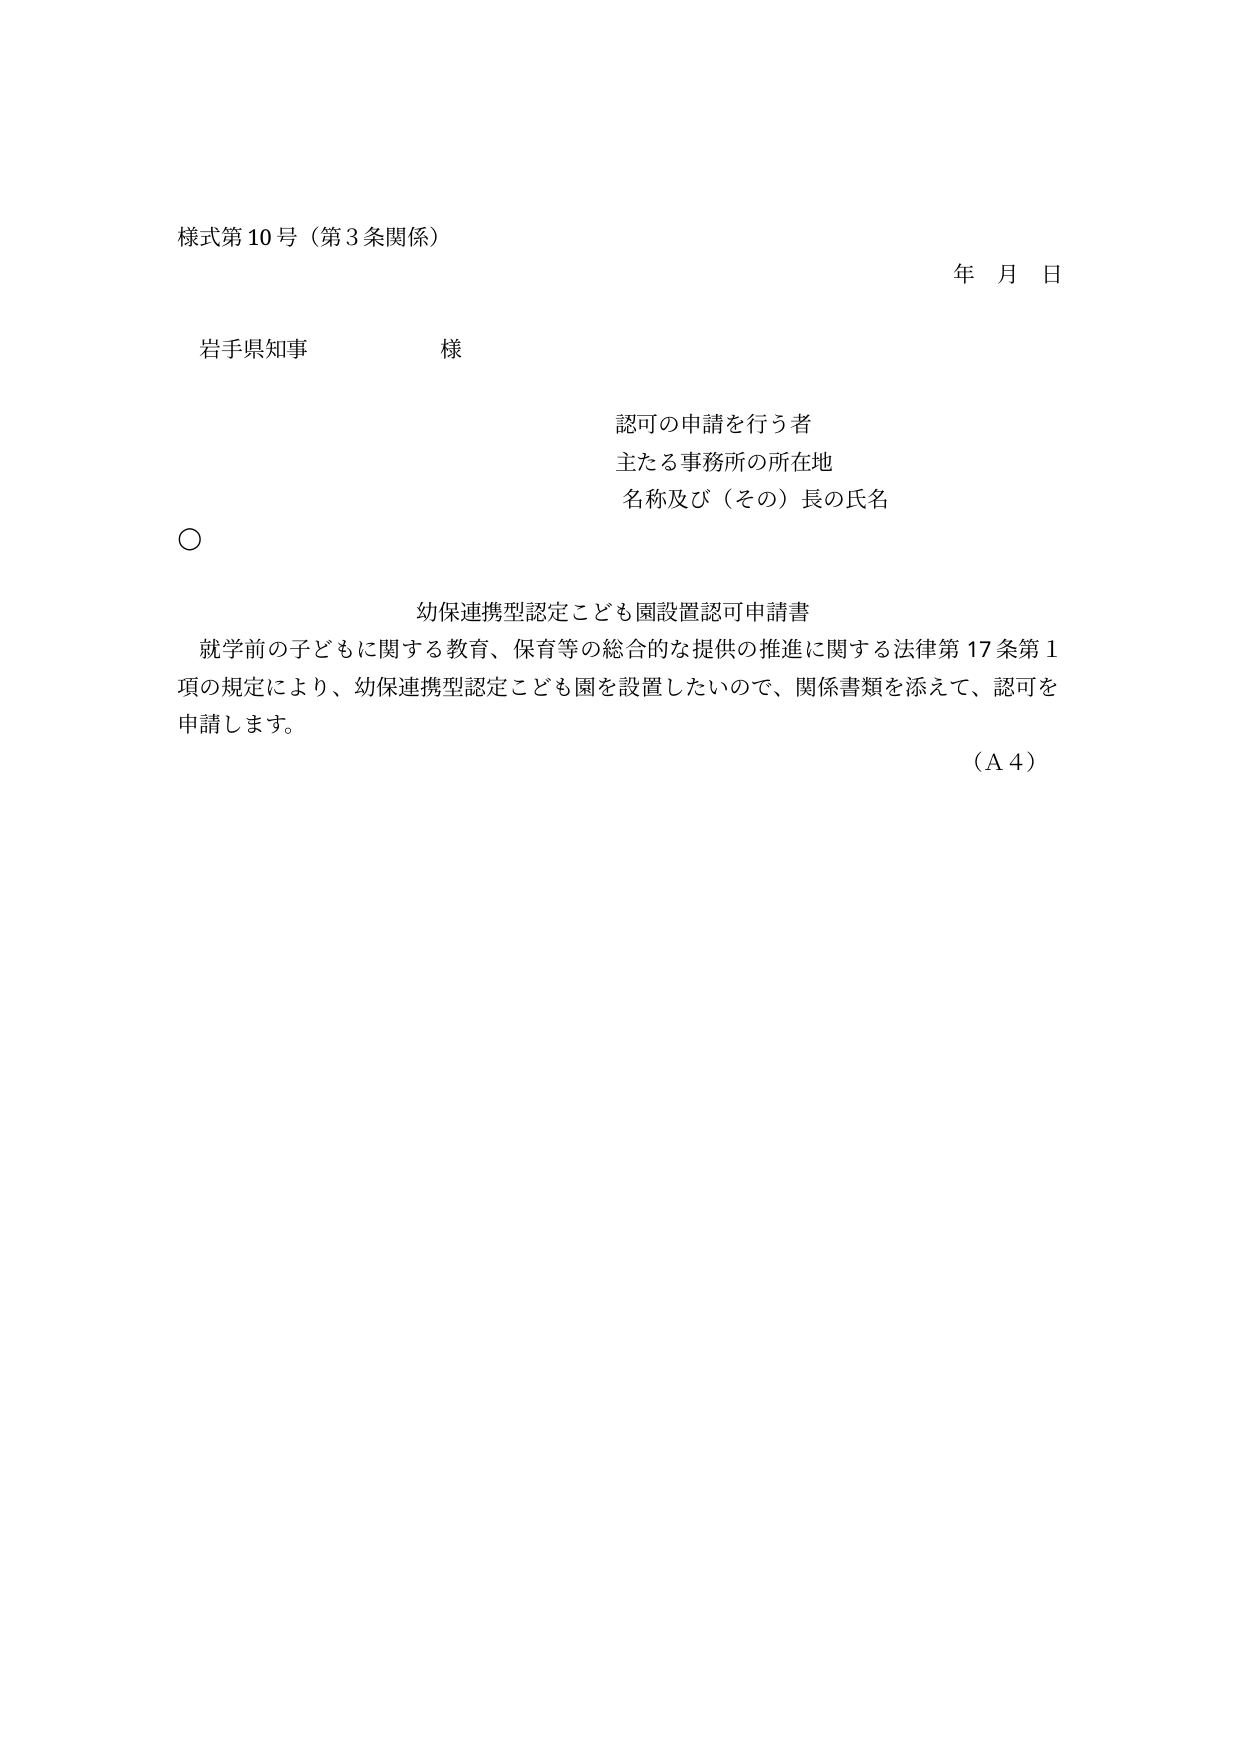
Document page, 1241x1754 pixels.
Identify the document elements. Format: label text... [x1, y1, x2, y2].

text 岩手県知事 様 [177, 329, 976, 367]
text 就学前の子どもに関する教育、保育等の総合的な提供の推進に関する法律第17条第１項の規定により、幼保連携型認定こども園を設置したいので、関係書類を添えて、認可を申請します。 [177, 629, 1063, 742]
text 年 月 日 [177, 254, 1063, 292]
text 主たる事務所の所在地 [177, 442, 976, 479]
text 幼保連携型認定こども園設置認可申請書 [177, 592, 1048, 629]
text 認可の申請を行う者 [177, 404, 976, 442]
text （Ａ４） [177, 742, 1048, 779]
text 名称及び（その）長の氏名 [177, 479, 1048, 554]
text 様式第10号（第３条関係） [177, 217, 1063, 254]
